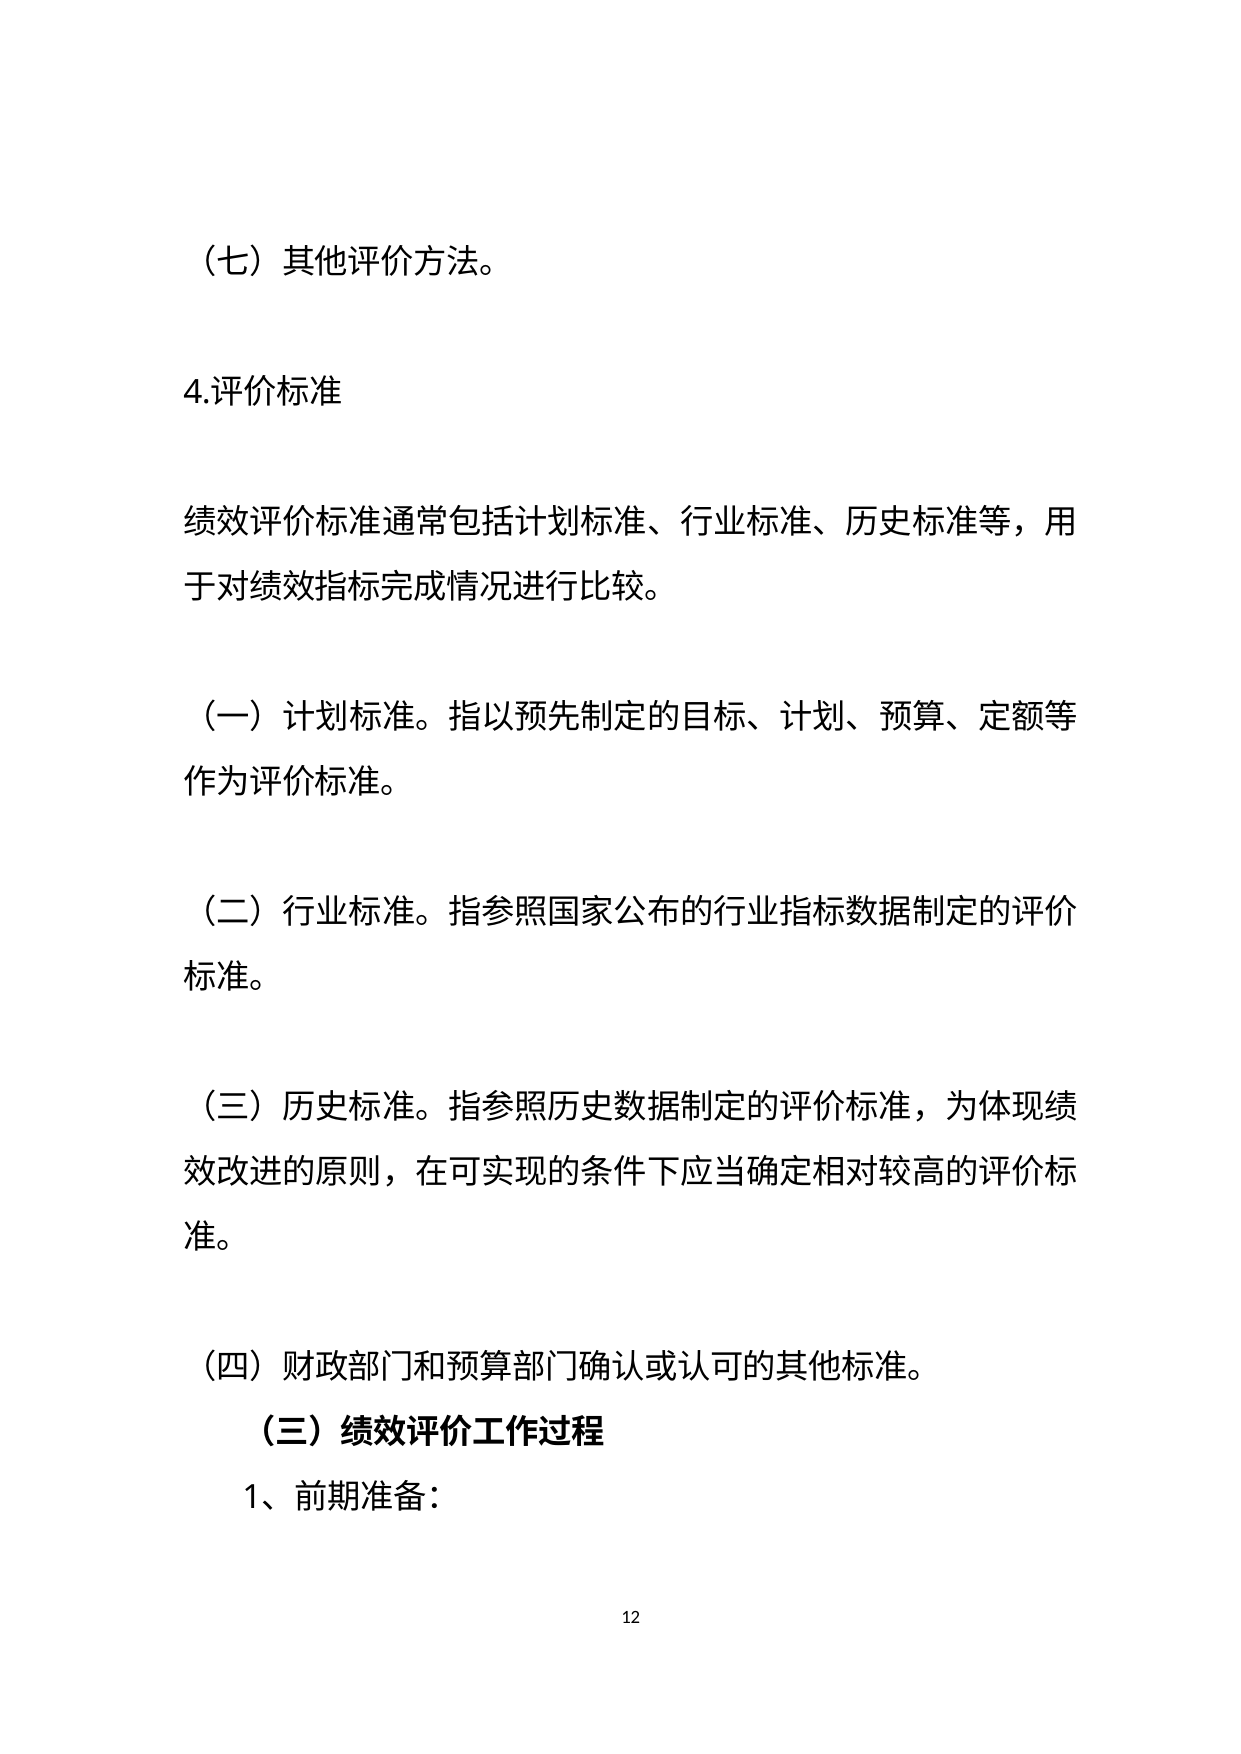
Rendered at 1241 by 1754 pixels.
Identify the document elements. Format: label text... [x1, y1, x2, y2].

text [183, 1462, 1078, 1527]
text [183, 162, 1078, 1397]
text （三）绩效评价工作过程 [183, 1397, 1078, 1462]
